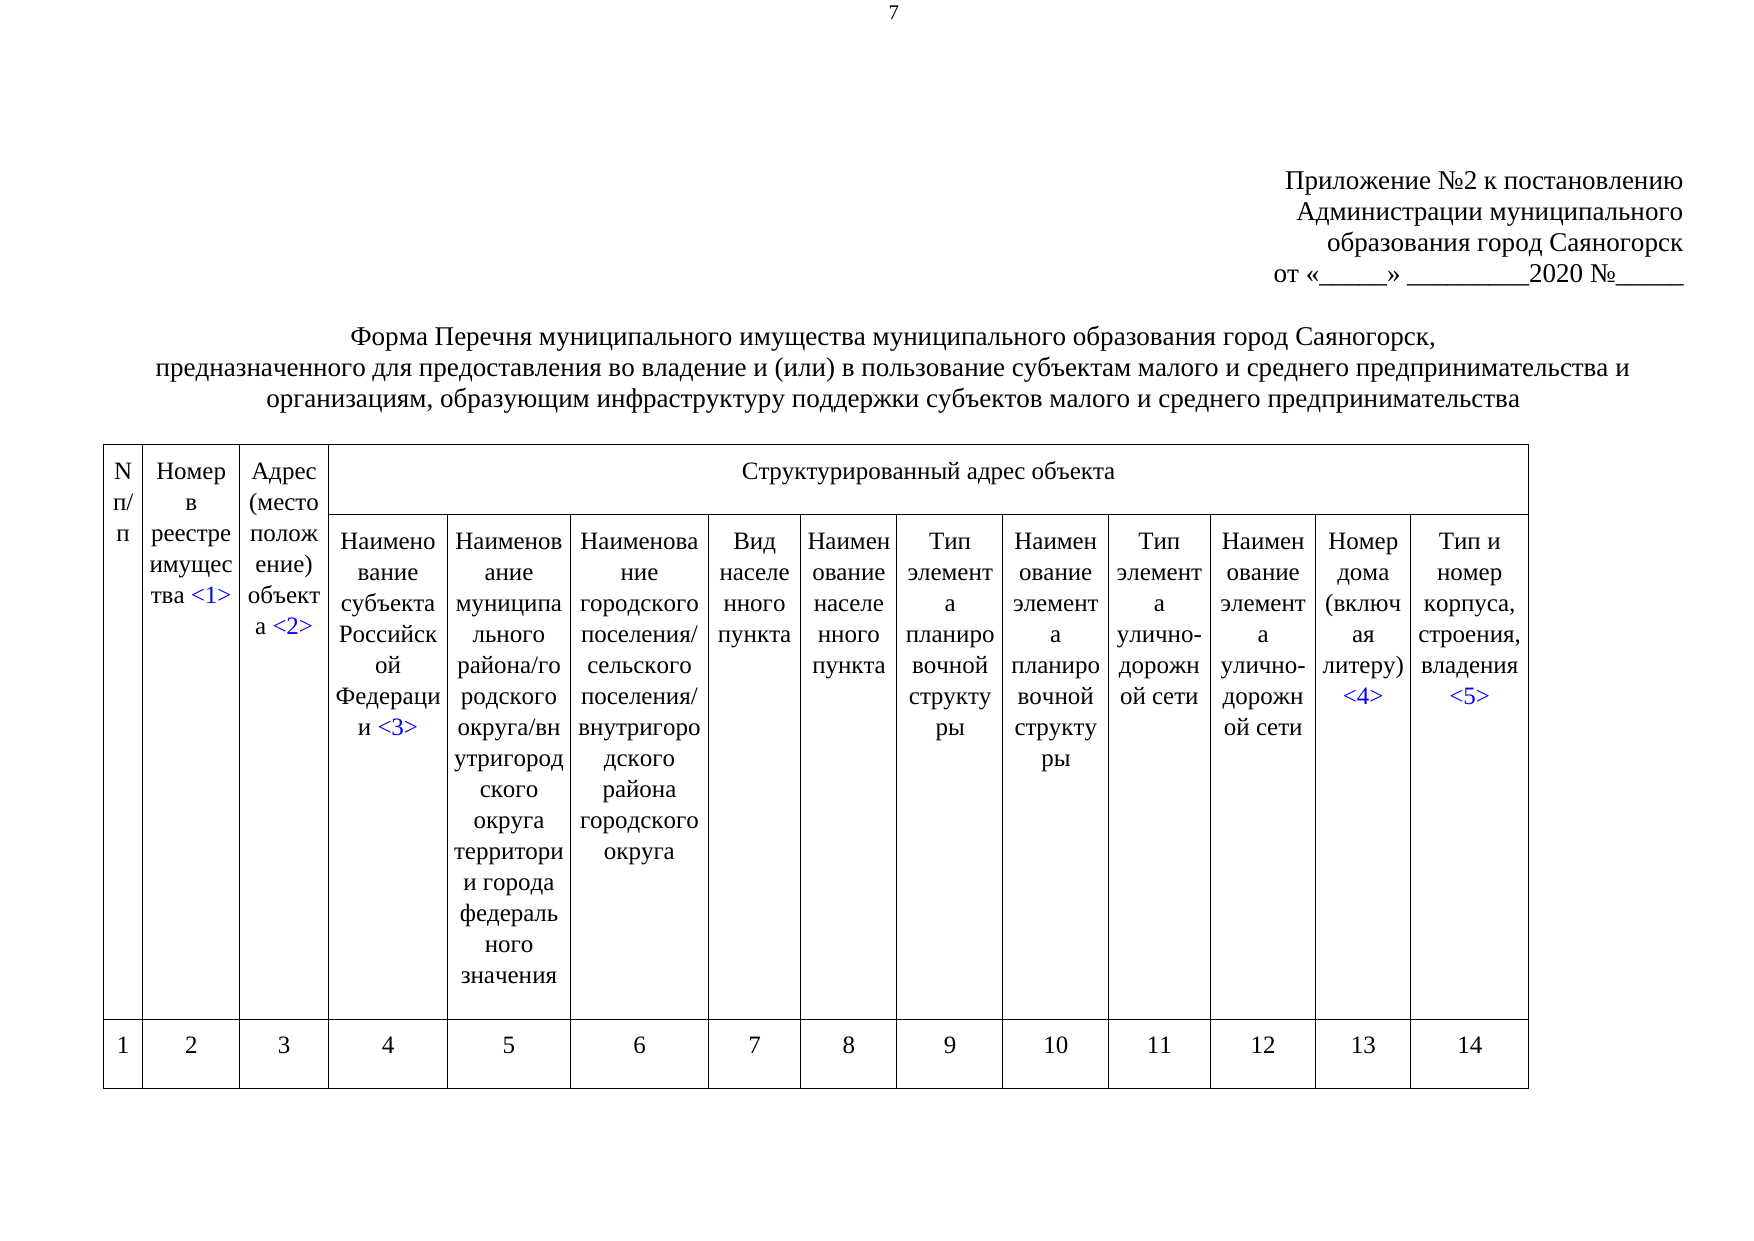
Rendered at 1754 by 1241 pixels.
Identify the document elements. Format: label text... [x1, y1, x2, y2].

table_header Номер в реестре имущества <1> [143, 445, 239, 1018]
table_cell 9 [897, 1020, 1002, 1088]
table_cell Тип элемента улично-дорожной сети [1109, 515, 1210, 1018]
text Администрации муниципального [103, 195, 1683, 226]
table_cell Наименование муниципального района/городского округа/внутригородского округа территории города федерального значения [448, 515, 570, 1018]
table_cell 4 [329, 1020, 447, 1088]
table_header Структурированный адрес объекта [329, 445, 1528, 514]
table_cell 5 [448, 1020, 570, 1088]
table_cell 11 [1109, 1020, 1210, 1088]
text предназначенного для предоставления во владение и (или) в пользование субъектам малого и среднего предпринимательства и организациям, образующим инфраструктуру поддержки субъектов малого и среднего предпринимательства [103, 351, 1683, 413]
table_header Адрес (местоположение) объекта <2> [240, 445, 328, 1018]
table_cell 10 [1003, 1020, 1108, 1088]
table_cell Наименование субъекта Российской Федерации <3> [329, 515, 447, 1018]
table_cell 6 [571, 1020, 708, 1088]
table_cell Наименование элемента планировочной структуры [1003, 515, 1108, 1018]
table_cell 13 [1316, 1020, 1410, 1088]
table_cell Тип элемента планировочной структуры [897, 515, 1002, 1018]
table_cell Наименование городского поселения/сельского поселения/внутригородского района городского округа [571, 515, 708, 1018]
text образования город Саяногорск [703, 226, 1683, 257]
text Приложение №2 к постановлению [103, 164, 1683, 195]
table_cell 14 [1411, 1020, 1528, 1088]
table_cell Вид населенного пункта [709, 515, 800, 1018]
table_cell 3 [240, 1020, 328, 1088]
text Форма Перечня муниципального имущества муниципального образования город Саяногорск, [103, 320, 1683, 351]
table_cell 12 [1211, 1020, 1315, 1088]
text от «_____» _________2020 №_____ [703, 257, 1683, 289]
table_cell 2 [143, 1020, 239, 1088]
table_cell Наименование населенного пункта [801, 515, 896, 1018]
table_header N п/п [104, 445, 142, 1018]
table_cell Номер дома (включая литеру) <4> [1316, 515, 1410, 1018]
table_cell 7 [709, 1020, 800, 1088]
table_cell 1 [104, 1020, 142, 1088]
table_cell Тип и номер корпуса, строения, владения <5> [1411, 515, 1528, 1018]
table_cell Наименование элемента улично-дорожной сети [1211, 515, 1315, 1018]
table_cell 8 [801, 1020, 896, 1088]
